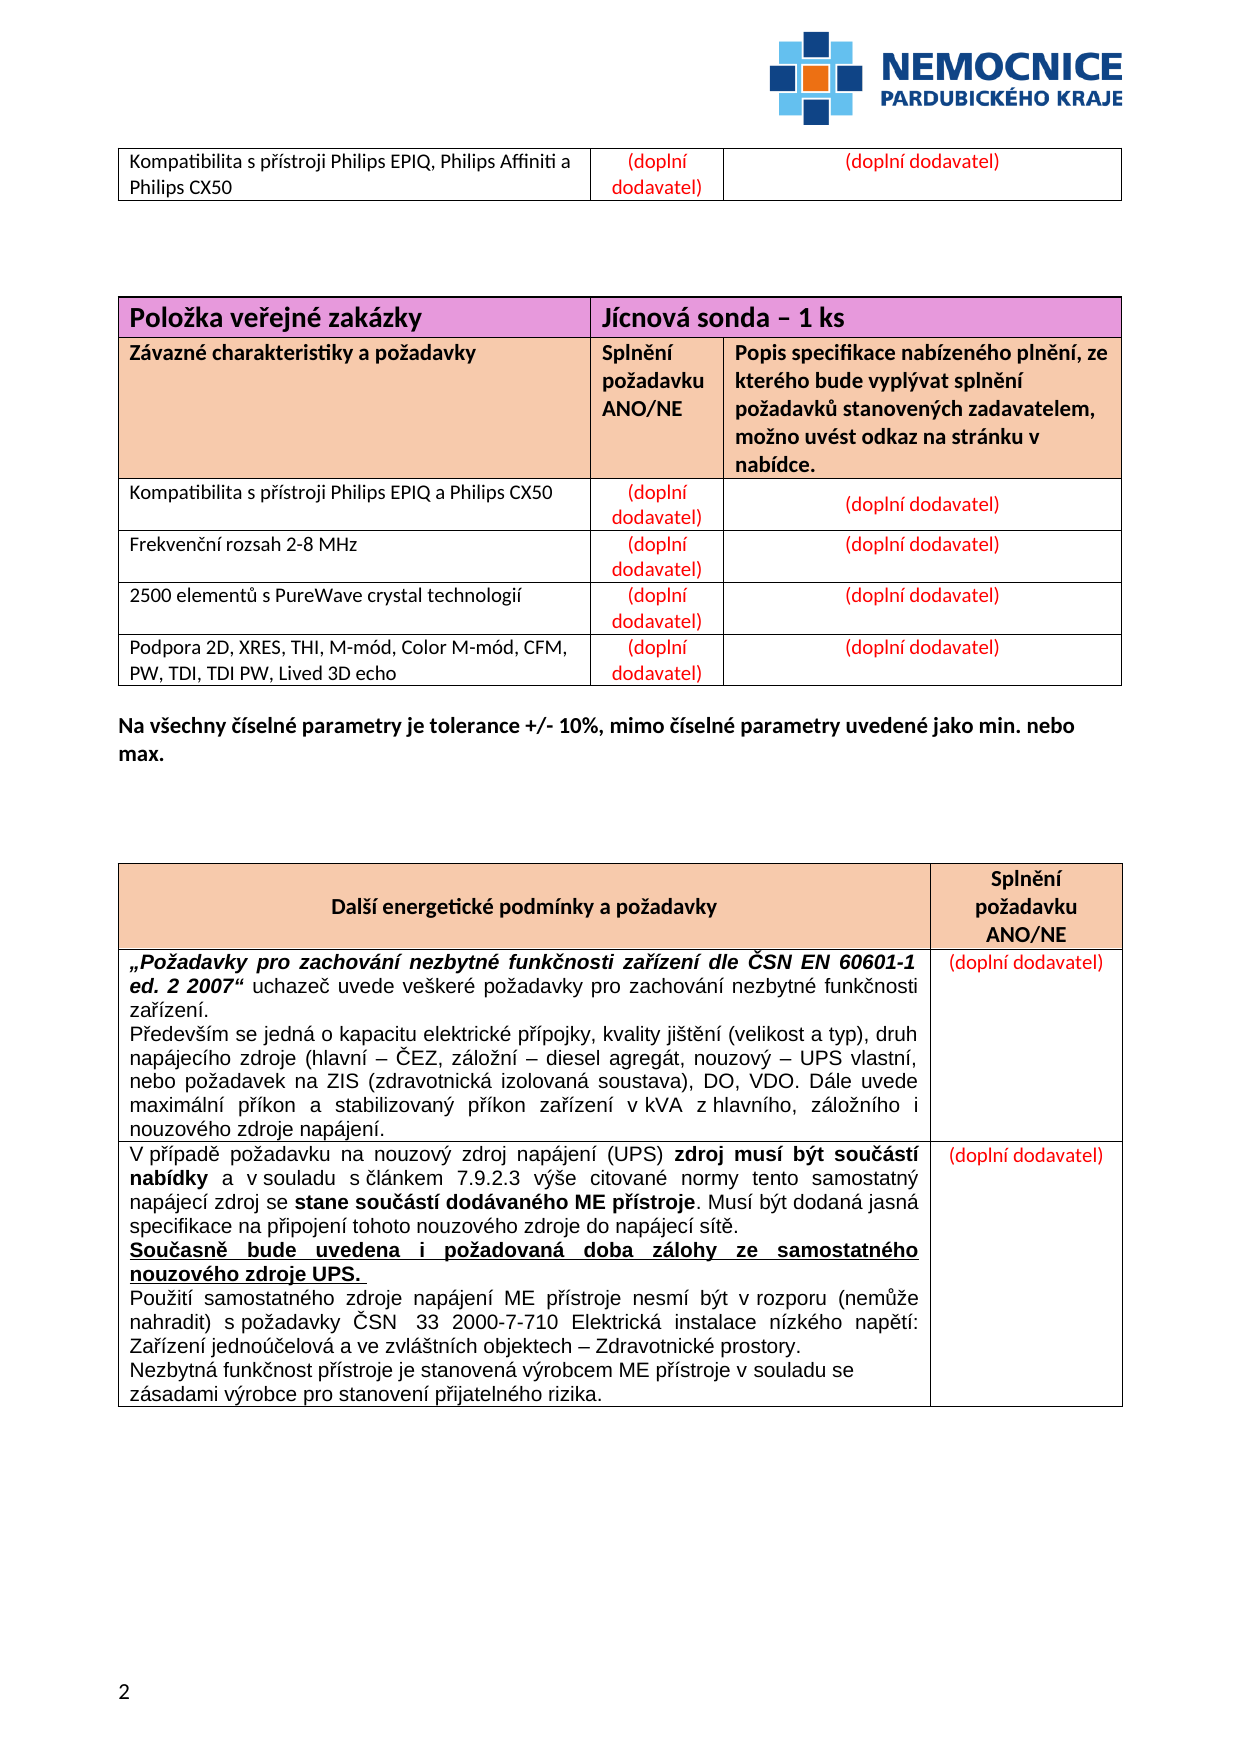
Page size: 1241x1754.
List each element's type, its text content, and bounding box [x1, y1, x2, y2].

table_cell (doplní dodavatel) [724, 479, 1121, 530]
table_cell (doplní dodavatel) [591, 635, 723, 685]
table_cell (doplní dodavatel) [591, 149, 723, 199]
table_header Položka veřejné zakázky [119, 298, 590, 337]
table_cell (doplní dodavatel) [724, 635, 1121, 685]
picture [768, 31, 1123, 126]
table_cell (doplní dodavatel) [931, 950, 1122, 1141]
table_header Splnění požadavku ANO/NE [931, 864, 1122, 948]
table_cell 2500 elementů s PureWave crystal technologií [119, 583, 590, 633]
table_cell (doplní dodavatel) [724, 583, 1121, 633]
table_cell (doplní dodavatel) [591, 531, 723, 582]
table_header Jícnová sonda – 1 ks [591, 298, 1121, 337]
table_cell Popis specifikace nabízeného plnění, ze kterého bude vyplývat splnění požadavků stanovených zadavatelem, možno uvést odkaz na stránku v nabídce. [724, 338, 1121, 478]
table_cell Závazné charakteristiky a požadavky [119, 338, 590, 478]
table_cell (doplní dodavatel) [931, 1142, 1122, 1406]
table_cell Kompatibilita s přístroji Philips EPIQ, Philips Affiniti a Philips CX50 [119, 149, 590, 199]
table_cell (doplní dodavatel) [724, 531, 1121, 582]
table_cell (doplní dodavatel) [591, 479, 723, 530]
table_cell Kompatibilita s přístroji Philips EPIQ a Philips CX50 [119, 479, 590, 530]
table_cell (doplní dodavatel) [724, 149, 1121, 199]
table_cell V případě požadavku na nouzový zdroj napájení (UPS) zdroj musí být součástí nabídky a v souladu s článkem 7.9.2.3 výše citované normy tento samostatný napájecí zdroj se stane součástí dodávaného ME přístroje. Musí být dodaná jasná specifikace na připojení tohoto nouzového zdroje do napájecí sítě. Současně bude uvedena i požadovaná doba zálohy ze samostatného nouzového zdroje UPS. Použití samostatného zdroje napájení ME přístroje nesmí být v rozporu (nemůže nahradit) s požadavky ČSN 33 2000-7-710 Elektrická instalace nízkého napětí: Zařízení jednoúčelová a ve zvláštních objektech – Zdravotnické prostory. Nezbytná funkčnost přístroje je stanovená výrobcem ME přístroje v souladu se zásadami výrobce pro stanovení přijatelného rizika. [119, 1142, 930, 1406]
table_cell Podpora 2D, XRES, THI, M-mód, Color M-mód, CFM, PW, TDI, TDI PW, Lived 3D echo [119, 635, 590, 685]
table_cell (doplní dodavatel) [591, 583, 723, 633]
table_cell „Požadavky pro zachování nezbytné funkčnosti zařízení dle ČSN EN 60601-1 ed. 2 2007“ uchazeč uvede veškeré požadavky pro zachování nezbytné funkčnosti zařízení. Především se jedná o kapacitu elektrické přípojky, kvality jištění (velikost a typ), druh napájecího zdroje (hlavní – ČEZ, záložní – diesel agregát, nouzový – UPS vlastní, nebo požadavek na ZIS (zdravotnická izolovaná soustava), DO, VDO. Dále uvede maximální příkon a stabilizovaný příkon zařízení v kVA z hlavního, záložního i nouzového zdroje napájení. [119, 950, 930, 1141]
table_cell Frekvenční rozsah 2-8 MHz [119, 531, 590, 582]
table_cell Splnění požadavku ANO/NE [591, 338, 723, 478]
table_header Další energetické podmínky a požadavky [119, 864, 930, 948]
subtitle Na všechny číselné parametry je tolerance +/- 10%, mimo číselné parametry uvedené jako min. nebo max. [118, 711, 1122, 767]
